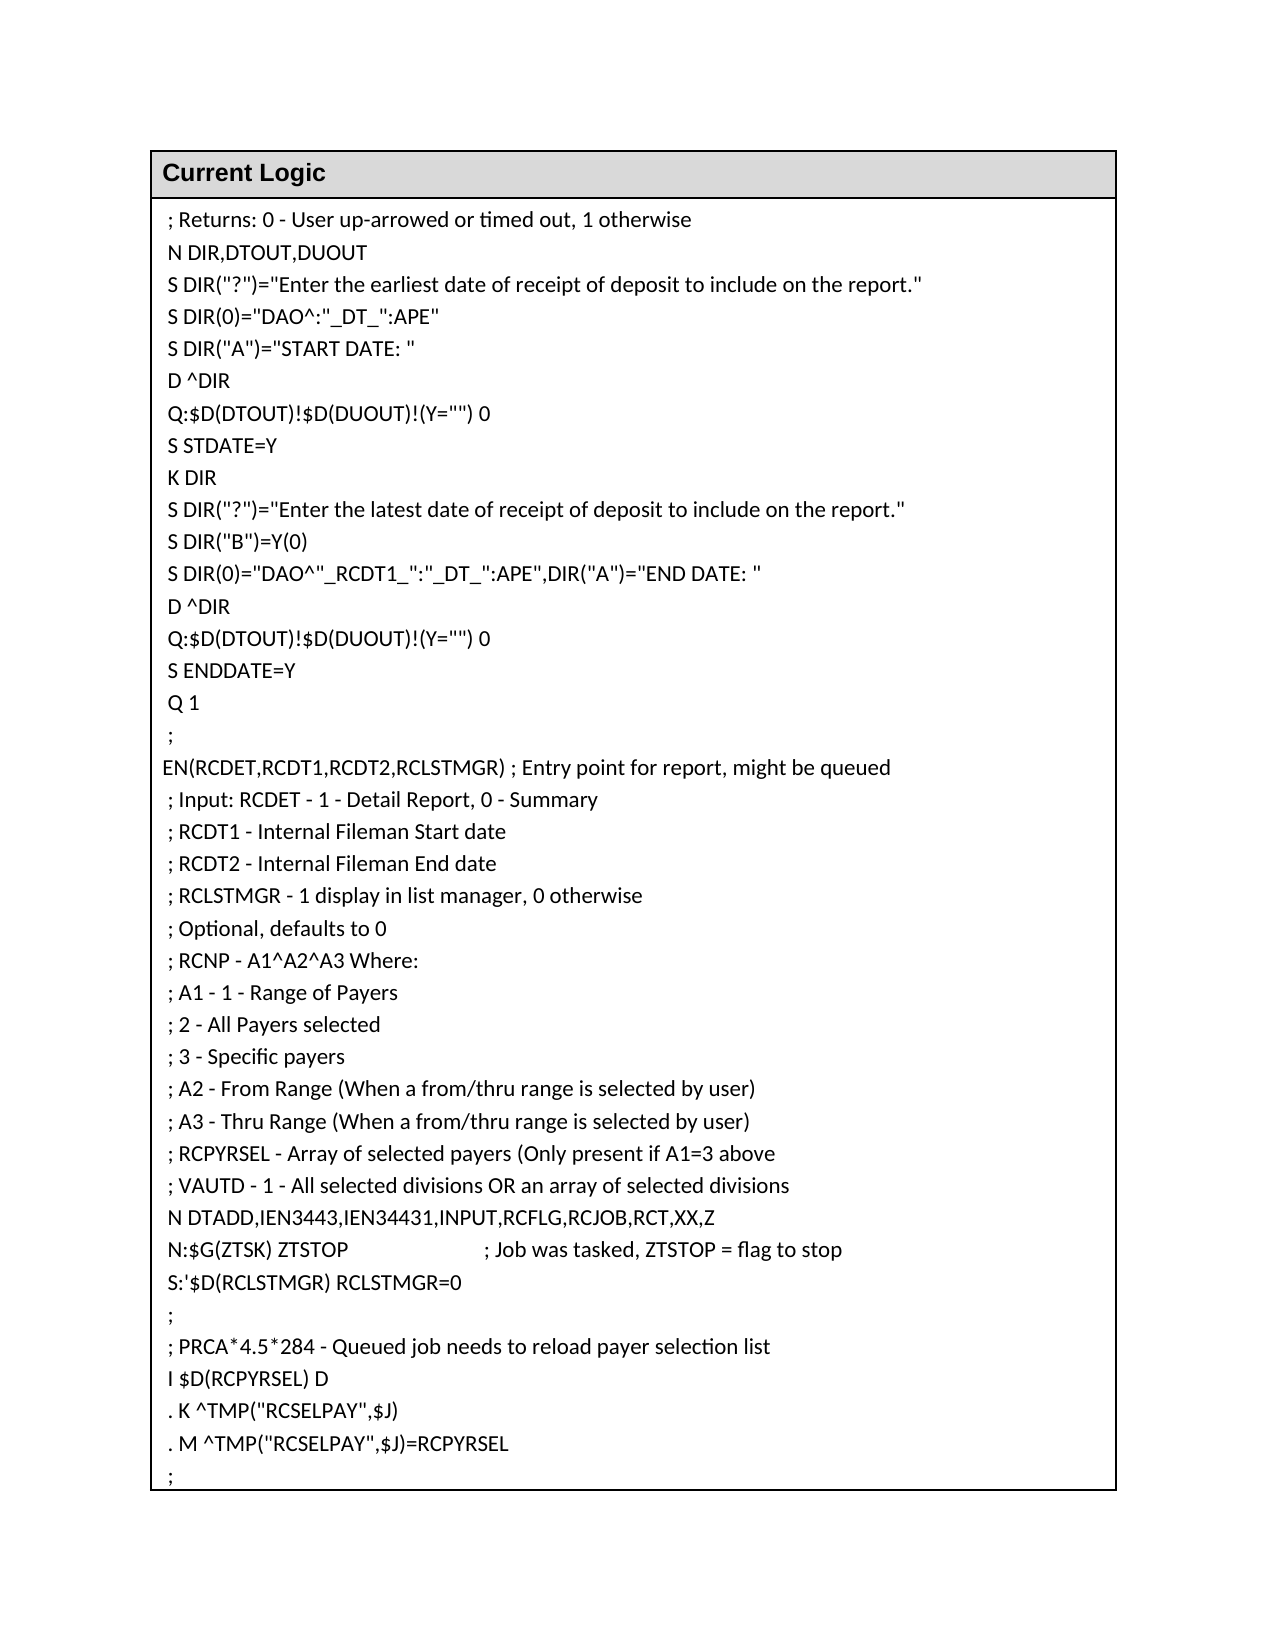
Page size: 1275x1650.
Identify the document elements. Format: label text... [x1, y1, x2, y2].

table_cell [152, 199, 1115, 1489]
table_header Current Logic [152, 152, 1115, 197]
